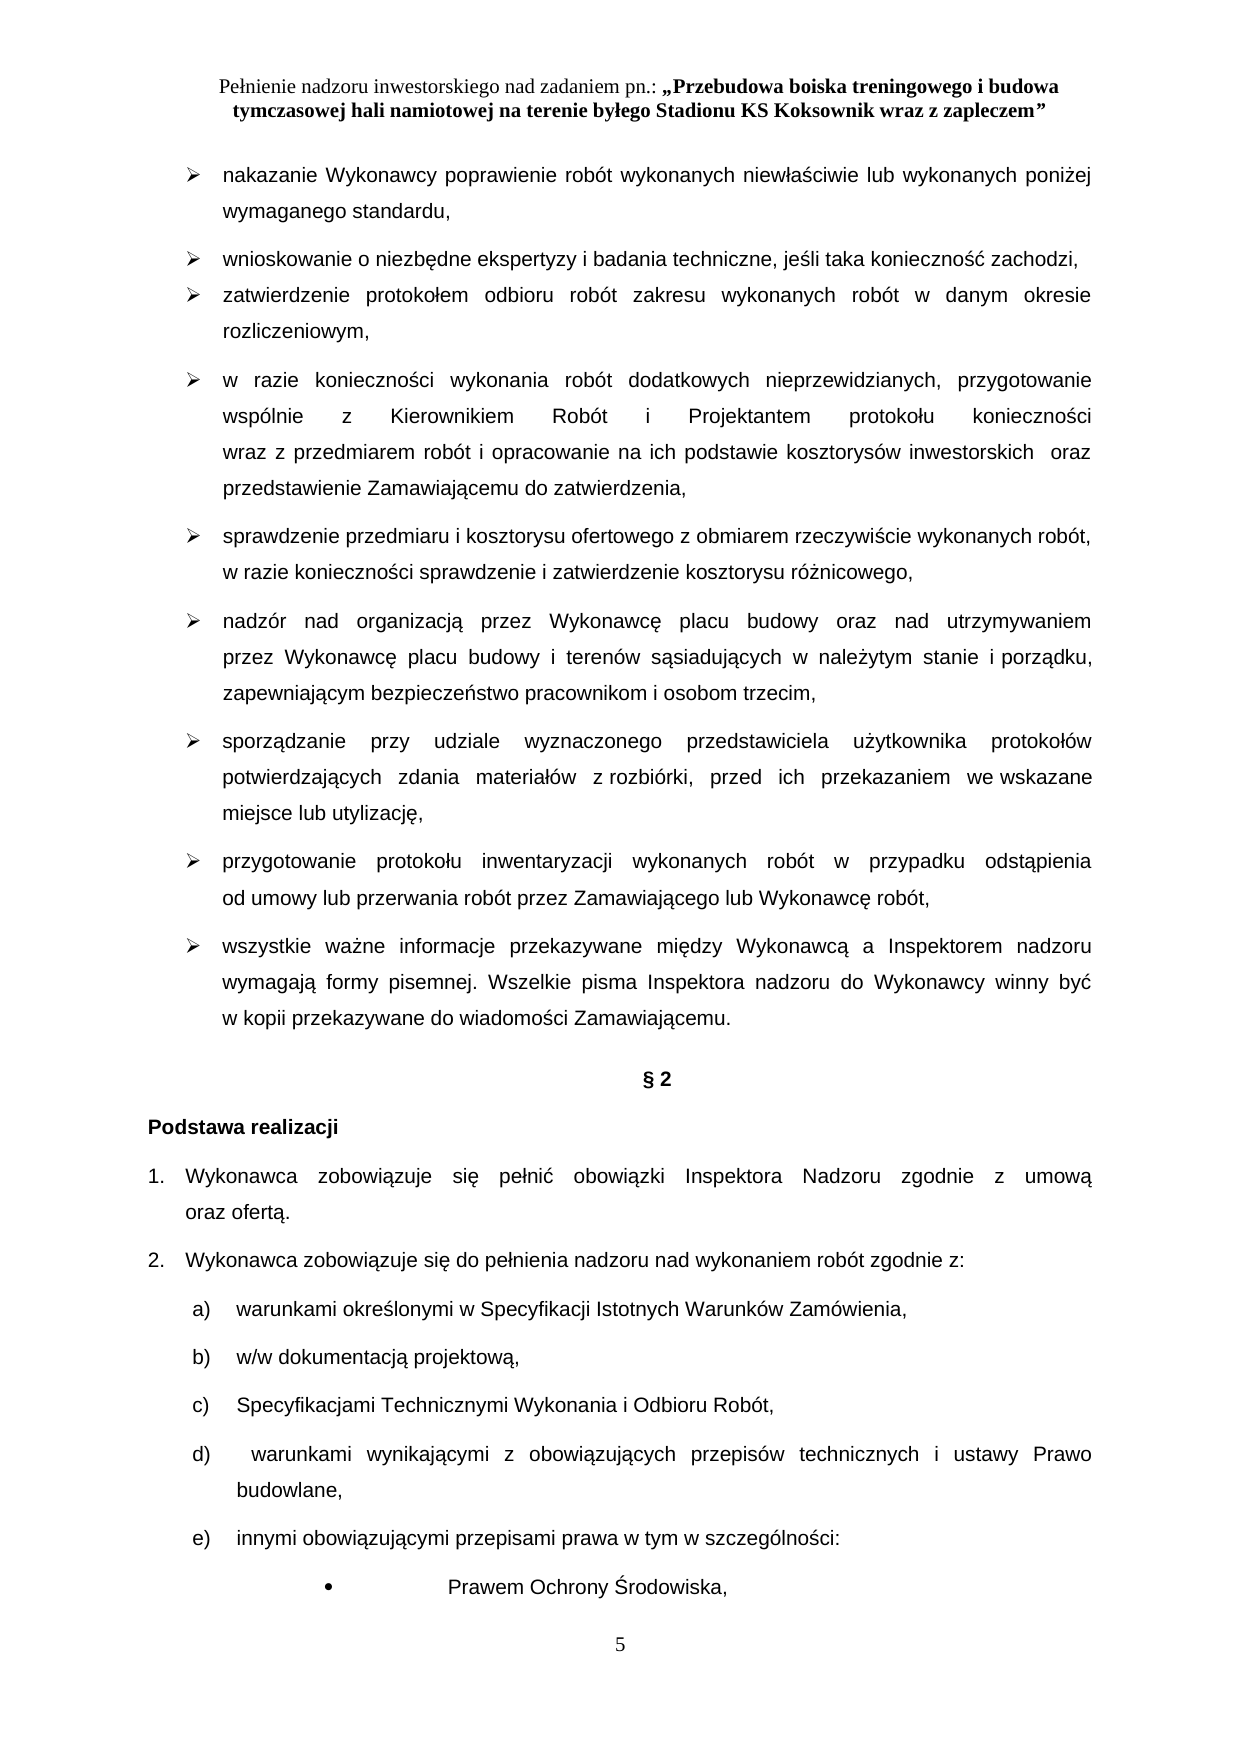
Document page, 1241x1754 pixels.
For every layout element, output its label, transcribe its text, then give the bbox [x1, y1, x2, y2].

list Prawem Ochrony Środowiska, [230, 1574, 1092, 1599]
text Podstawa realizacji [148, 1115, 1092, 1139]
list sporządzanie przy udziale wyznaczonego przedstawiciela użytkownika protokołów potwierdzających zdania materiałów z rozbiórki, przed ich przekazaniem we wskazane miejsce lub utylizację, [185, 729, 1092, 825]
list w razie konieczności wykonania robót dodatkowych nieprzewidzianych, przygotowanie wspólnie z Kierownikiem Robót i Projektantem protokołu konieczności wraz z przedmiarem robót i opracowanie na ich podstawie kosztorysów inwestorskich oraz przedstawienie Zamawiającemu do zatwierdzenia, [185, 368, 1092, 499]
list w/w dokumentacją projektową, [192, 1345, 1092, 1369]
list wnioskowanie o niezbędne ekspertyzy i badania techniczne, jeśli taka konieczność zachodzi, [185, 247, 1092, 271]
list warunkami wynikającymi z obowiązujących przepisów technicznych i ustawy Prawo budowlane, [192, 1442, 1092, 1502]
list Wykonawca zobowiązuje się pełnić obowiązki Inspektora Nadzoru zgodnie z umową oraz ofertą. [148, 1164, 1092, 1223]
list innymi obowiązującymi przepisami prawa w tym w szczegóności: [192, 1526, 1092, 1550]
text § 2 [222, 1067, 1092, 1091]
list Specyfikacjami Technicznymi Wykonania i Odbioru Robót, [192, 1393, 1092, 1417]
list wszystkie ważne informacje przekazywane między Wykonawcą a Inspektorem nadzoru wymagają formy pisemnej. Wszelkie pisma Inspektora nadzoru do Wykonawcy winny być w kopii przekazywane do wiadomości Zamawiającemu. [185, 934, 1092, 1030]
list warunkami określonymi w Specyfikacji Istotnych Warunków Zamówienia, [192, 1296, 1092, 1320]
list nadzór nad organizacją przez Wykonawcę placu budowy oraz nad utrzymywaniem przez Wykonawcę placu budowy i terenów sąsiadujących w należytym stanie i porządku, zapewniającym bezpieczeństwo pracownikom i osobom trzecim, [185, 608, 1092, 704]
list przygotowanie protokołu inwentaryzacji wykonanych robót w przypadku odstąpienia od umowy lub przerwania robót przez Zamawiającego lub Wykonawcę robót, [185, 849, 1092, 909]
list sprawdzenie przedmiaru i kosztorysu ofertowego z obmiarem rzeczywiście wykonanych robót, w razie konieczności sprawdzenie i zatwierdzenie kosztorysu różnicowego, [185, 524, 1092, 584]
list zatwierdzenie protokołem odbioru robót zakresu wykonanych robót w danym okresie rozliczeniowym, [185, 283, 1092, 343]
list nakazanie Wykonawcy poprawienie robót wykonanych niewłaściwie lub wykonanych poniżej wymaganego standardu, [185, 163, 1092, 223]
list Wykonawca zobowiązuje się do pełnienia nadzoru nad wykonaniem robót zgodnie z: [148, 1248, 1092, 1272]
